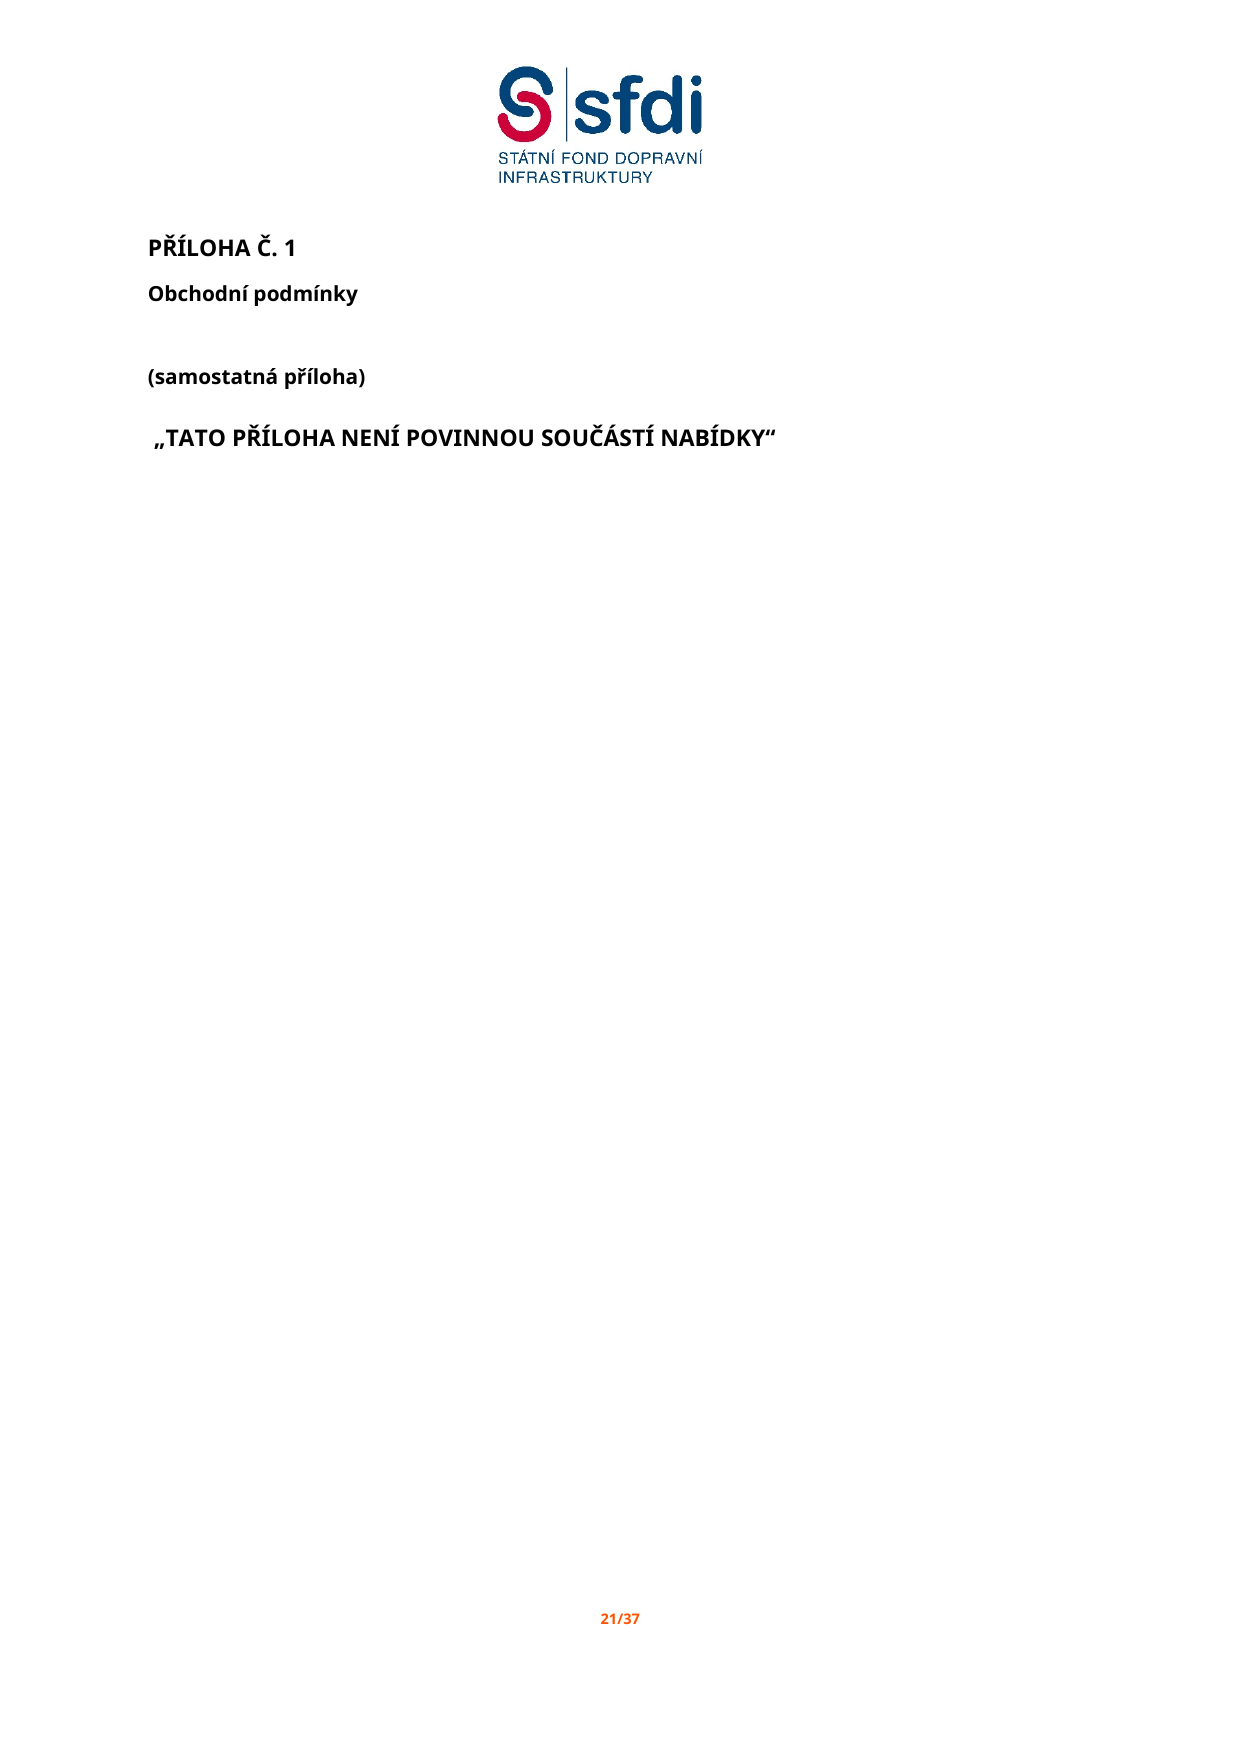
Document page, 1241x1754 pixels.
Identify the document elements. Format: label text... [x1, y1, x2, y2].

text Příloha č. 1 [148, 232, 1093, 263]
text Obchodní podmínky [148, 279, 1093, 307]
picture [497, 64, 703, 183]
text (samostatná příloha) [148, 362, 1093, 390]
text „TATO PŘÍLOHA NENÍ POVINNOU SOUČÁSTÍ NABÍDKY“ [148, 422, 1093, 454]
